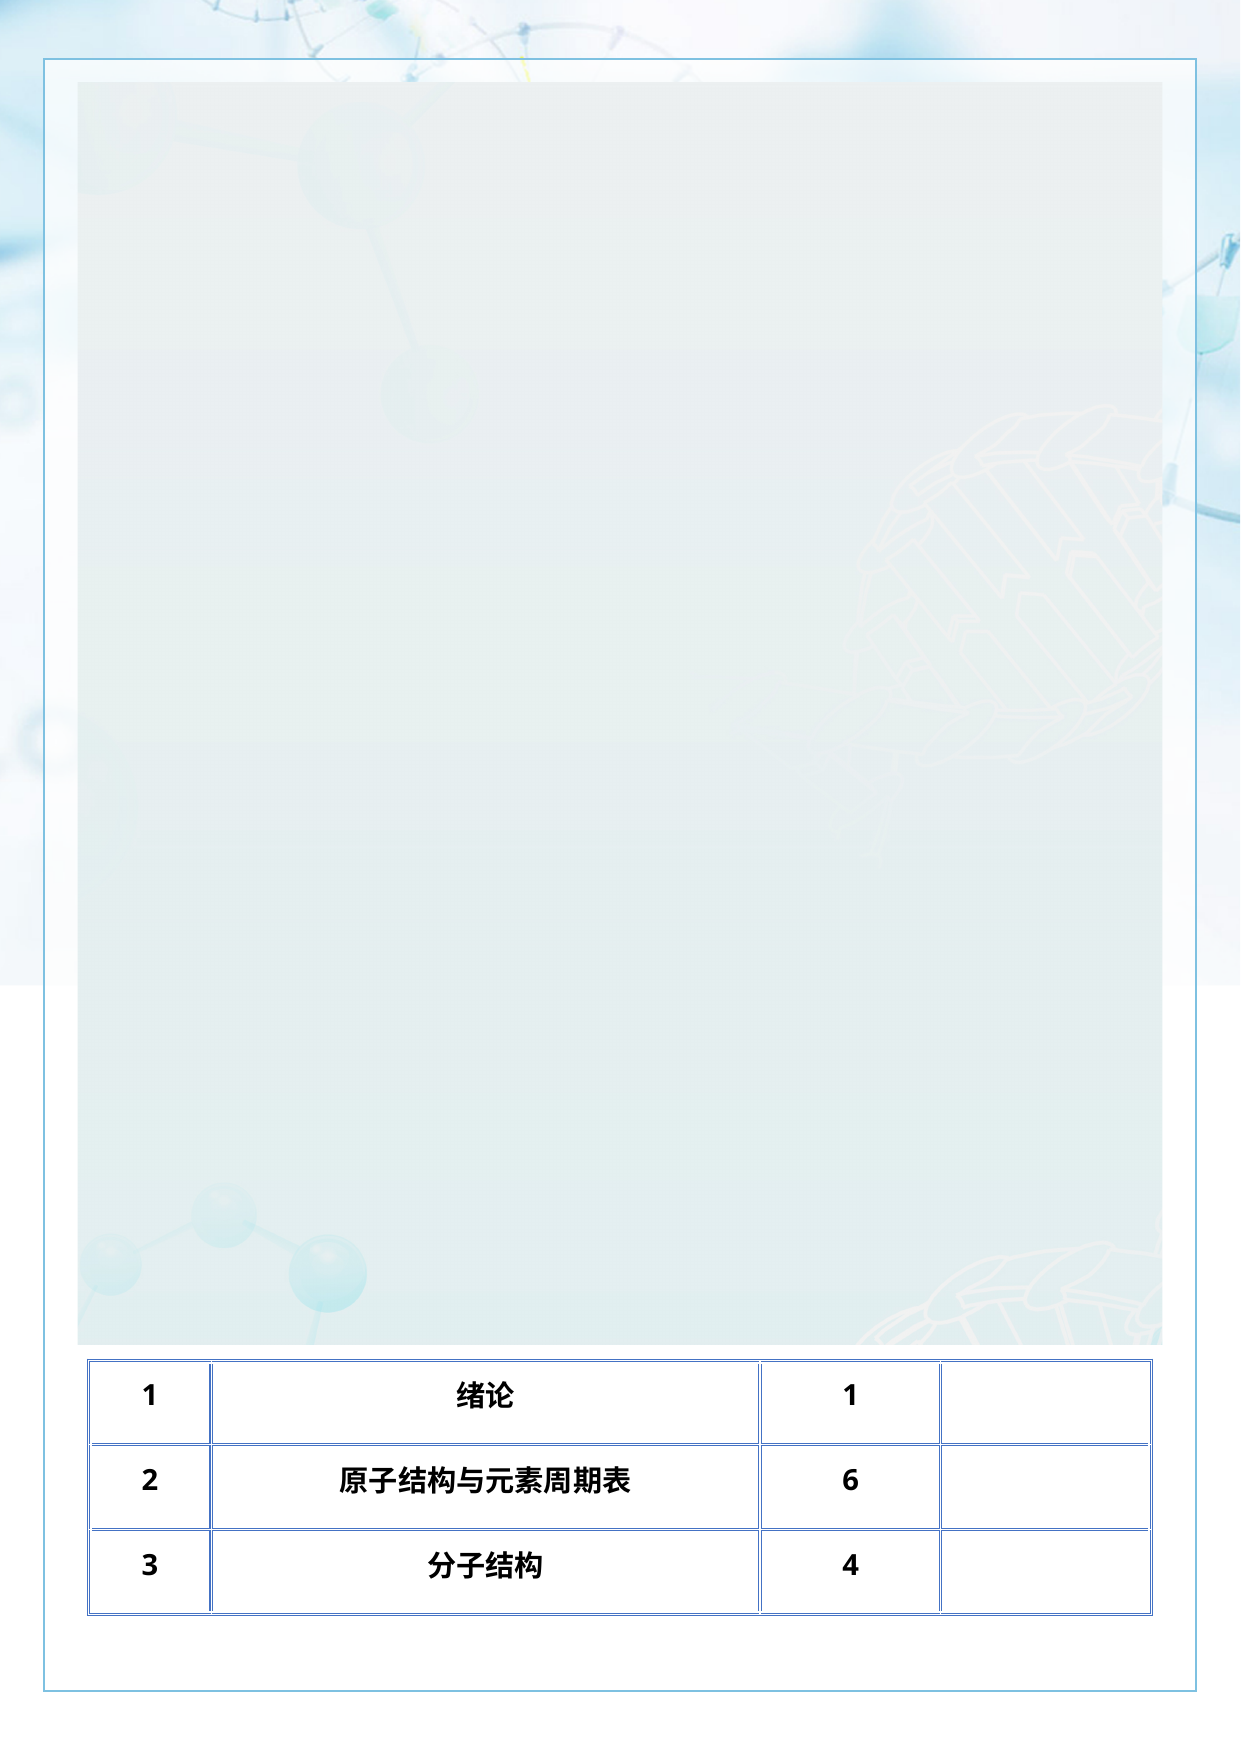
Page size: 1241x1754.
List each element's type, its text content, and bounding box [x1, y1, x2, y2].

picture [0, 0, 1241, 1754]
table_cell 分子结构 [211, 1528, 760, 1613]
table_cell [941, 1362, 1150, 1443]
table_cell [941, 1443, 1152, 1528]
table_cell 原子结构与元素周期表 [213, 1446, 758, 1528]
table_cell 2 [89, 1443, 211, 1528]
table_cell [941, 1528, 1152, 1613]
table_cell 1 [90, 1362, 211, 1443]
table_cell 6 [762, 1446, 939, 1528]
table_cell 1 [760, 1360, 941, 1443]
table_cell 绪论 [211, 1360, 760, 1443]
table_cell 3 [89, 1528, 211, 1613]
table_cell 4 [760, 1528, 941, 1613]
